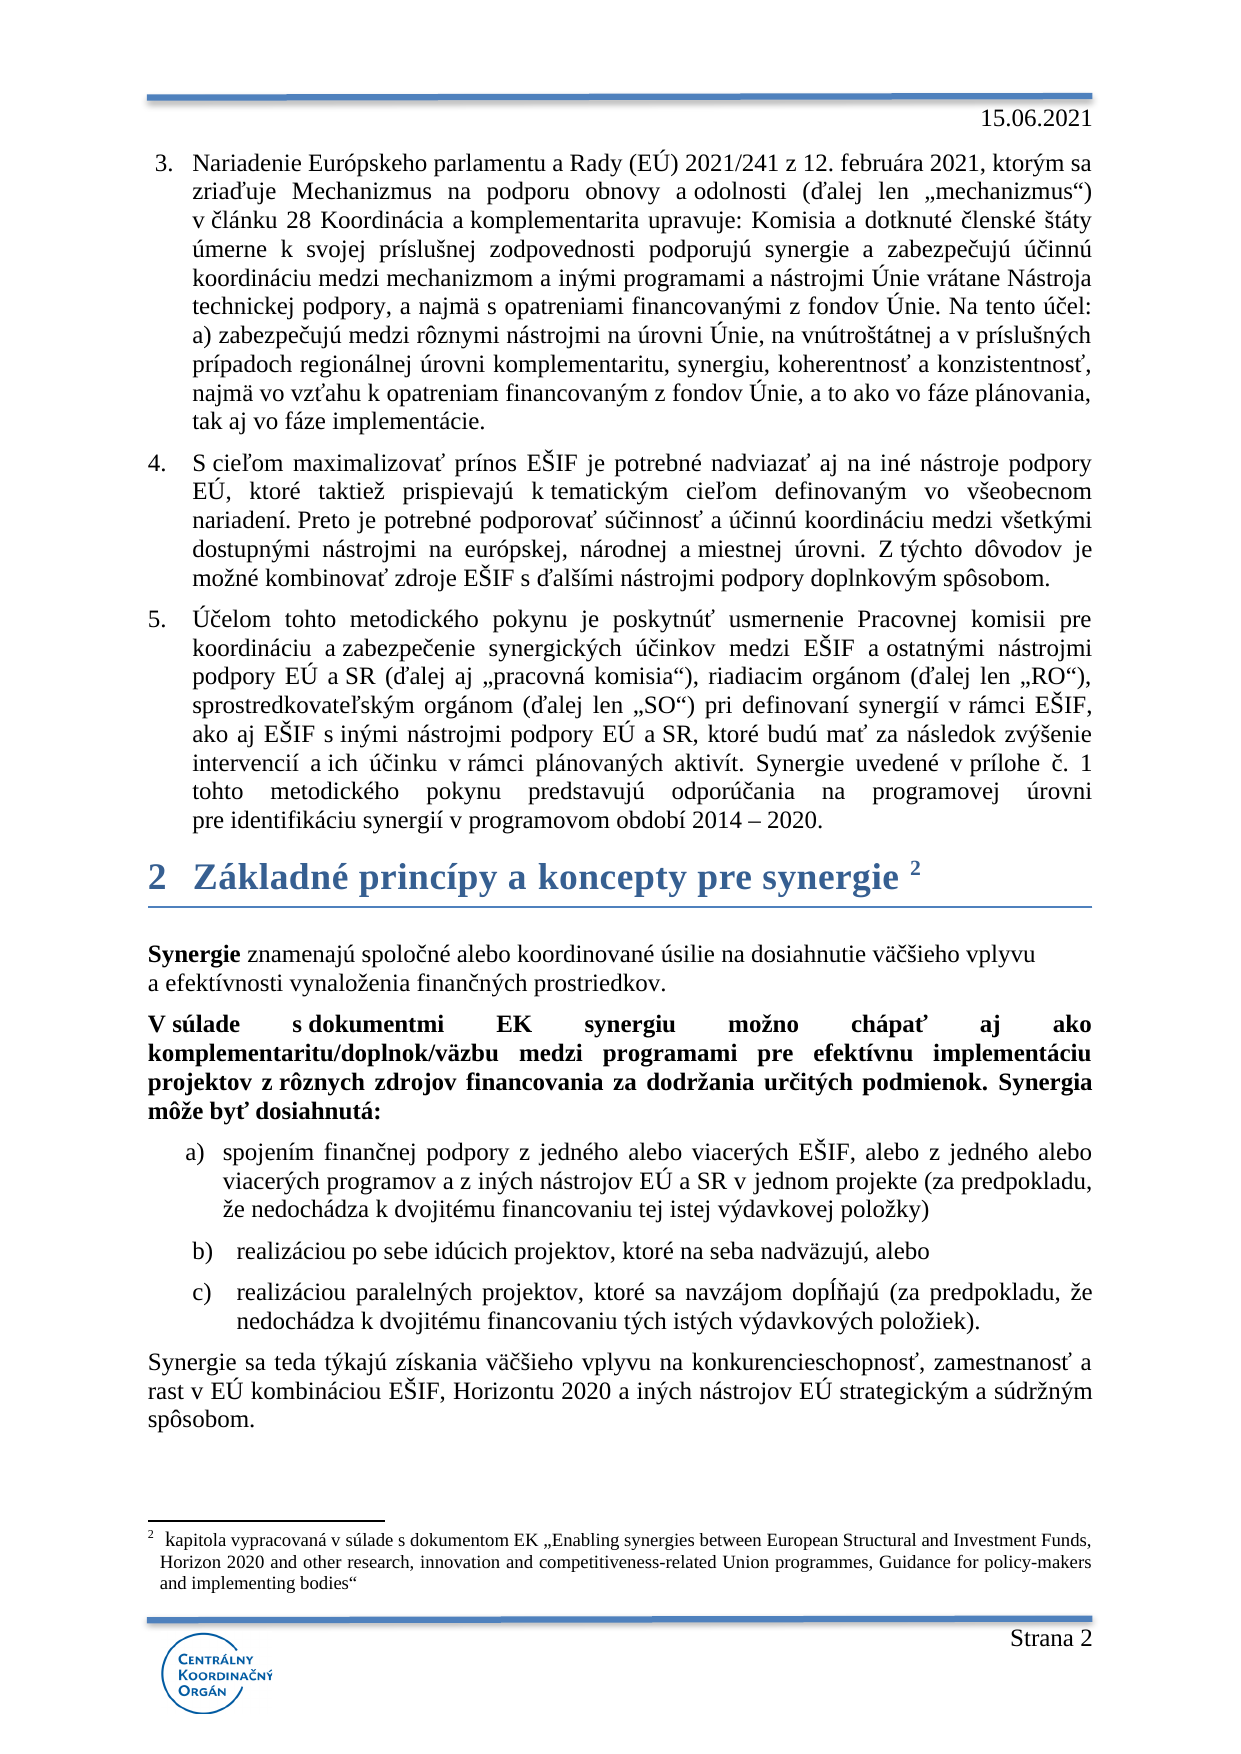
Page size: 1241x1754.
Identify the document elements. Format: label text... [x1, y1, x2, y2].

text Synergie znamenajú spoločné alebo koordinované úsilie na dosiahnutie väčšieho vplyvu a efektívnosti vynaloženia finančných prostriedkov. [148, 939, 1092, 997]
text Synergie sa teda týkajú získania väčšieho vplyvu na konkurencieschopnosť, zamestnanosť a rast v EÚ kombináciou EŠIF, Horizontu 2020 a iných nástrojov EÚ strategickým a súdržným spôsobom. [148, 1347, 1092, 1433]
picture [159, 1631, 272, 1713]
list Nariadenie Európskeho parlamentu a Rady (EÚ) 2021/241 z 12. februára 2021, ktorým sa zriaďuje Mechanizmus na podporu obnovy a odolnosti (ďalej len „mechanizmus“) v článku 28 Koordinácia a komplementarita upravuje: Komisia a dotknuté členské štáty úmerne k svojej príslušnej zodpovednosti podporujú synergie a zabezpečujú účinnú koordináciu medzi mechanizmom a inými programami a nástrojmi Únie vrátane Nástroja technickej podpory, a najmä s opatreniami financovanými z fondov Únie. Na tento účel: a) zabezpečujú medzi rôznymi nástrojmi na úrovni Únie, na vnútroštátnej a v príslušných prípadoch regionálnej úrovni komplementaritu, synergiu, koherentnosť a konzistentnosť, najmä vo vzťahu k opatreniam financovaným z fondov Únie, a to ako vo fáze plánovania, tak aj vo fáze implementácie. [154, 148, 1092, 435]
list realizáciou po sebe idúcich projektov, ktoré na seba nadväzujú, alebo [192, 1236, 1092, 1264]
text V súlade s dokumentmi EK synergiu možno chápať aj ako komplementaritu/doplnok/väzbu medzi programami pre efektívnu implementáciu projektov z rôznych zdrojov financovania za dodržania určitých podmienok. Synergia môže byť dosiahnutá: [148, 1009, 1092, 1124]
list Účelom tohto metodického pokynu je poskytnúť usmernenie Pracovnej komisii pre koordináciu a zabezpečenie synergických účinkov medzi EŠIF a ostatnými nástrojmi podpory EÚ a SR (ďalej aj „pracovná komisia“), riadiacim orgánom (ďalej len „RO“), sprostredkovateľským orgánom (ďalej len „SO“) pri definovaní synergií v rámci EŠIF, ako aj EŠIF s inými nástrojmi podpory EÚ a SR, ktoré budú mať za následok zvýšenie intervencií a ich účinku v rámci plánovaných aktivít. Synergie uvedené v prílohe č. 1 tohto metodického pokynu predstavujú odporúčania na programovej úrovni pre identifikáciu synergií v programovom období 2014 – 2020. [148, 604, 1092, 834]
list realizáciou paralelných projektov, ktoré sa navzájom dopĺňajú (za predpokladu, že nedochádza k dvojitému financovaniu tých istých výdavkových položiek). [192, 1277, 1092, 1334]
list S cieľom maximalizovať prínos EŠIF je potrebné nadviazať aj na iné nástroje podpory EÚ, ktoré taktiež prispievajú k tematickým cieľom definovaným vo všeobecnom nariadení. Preto je potrebné podporovať súčinnosť a účinnú koordináciu medzi všetkými dostupnými nástrojmi na európskej, národnej a miestnej úrovni. Z týchto dôvodov je možné kombinovať zdroje EŠIF s ďalšími nástrojmi podpory doplnkovým spôsobom. [148, 448, 1092, 591]
list spojením finančnej podpory z jedného alebo viacerých EŠIF, alebo z jedného alebo viacerých programov a z iných nástrojov EÚ a SR v jednom projekte (za predpokladu, že nedochádza k dvojitému financovaniu tej istej výdavkovej položky) [185, 1137, 1092, 1223]
text Základné princípy a koncepty pre synergie [148, 855, 1092, 906]
